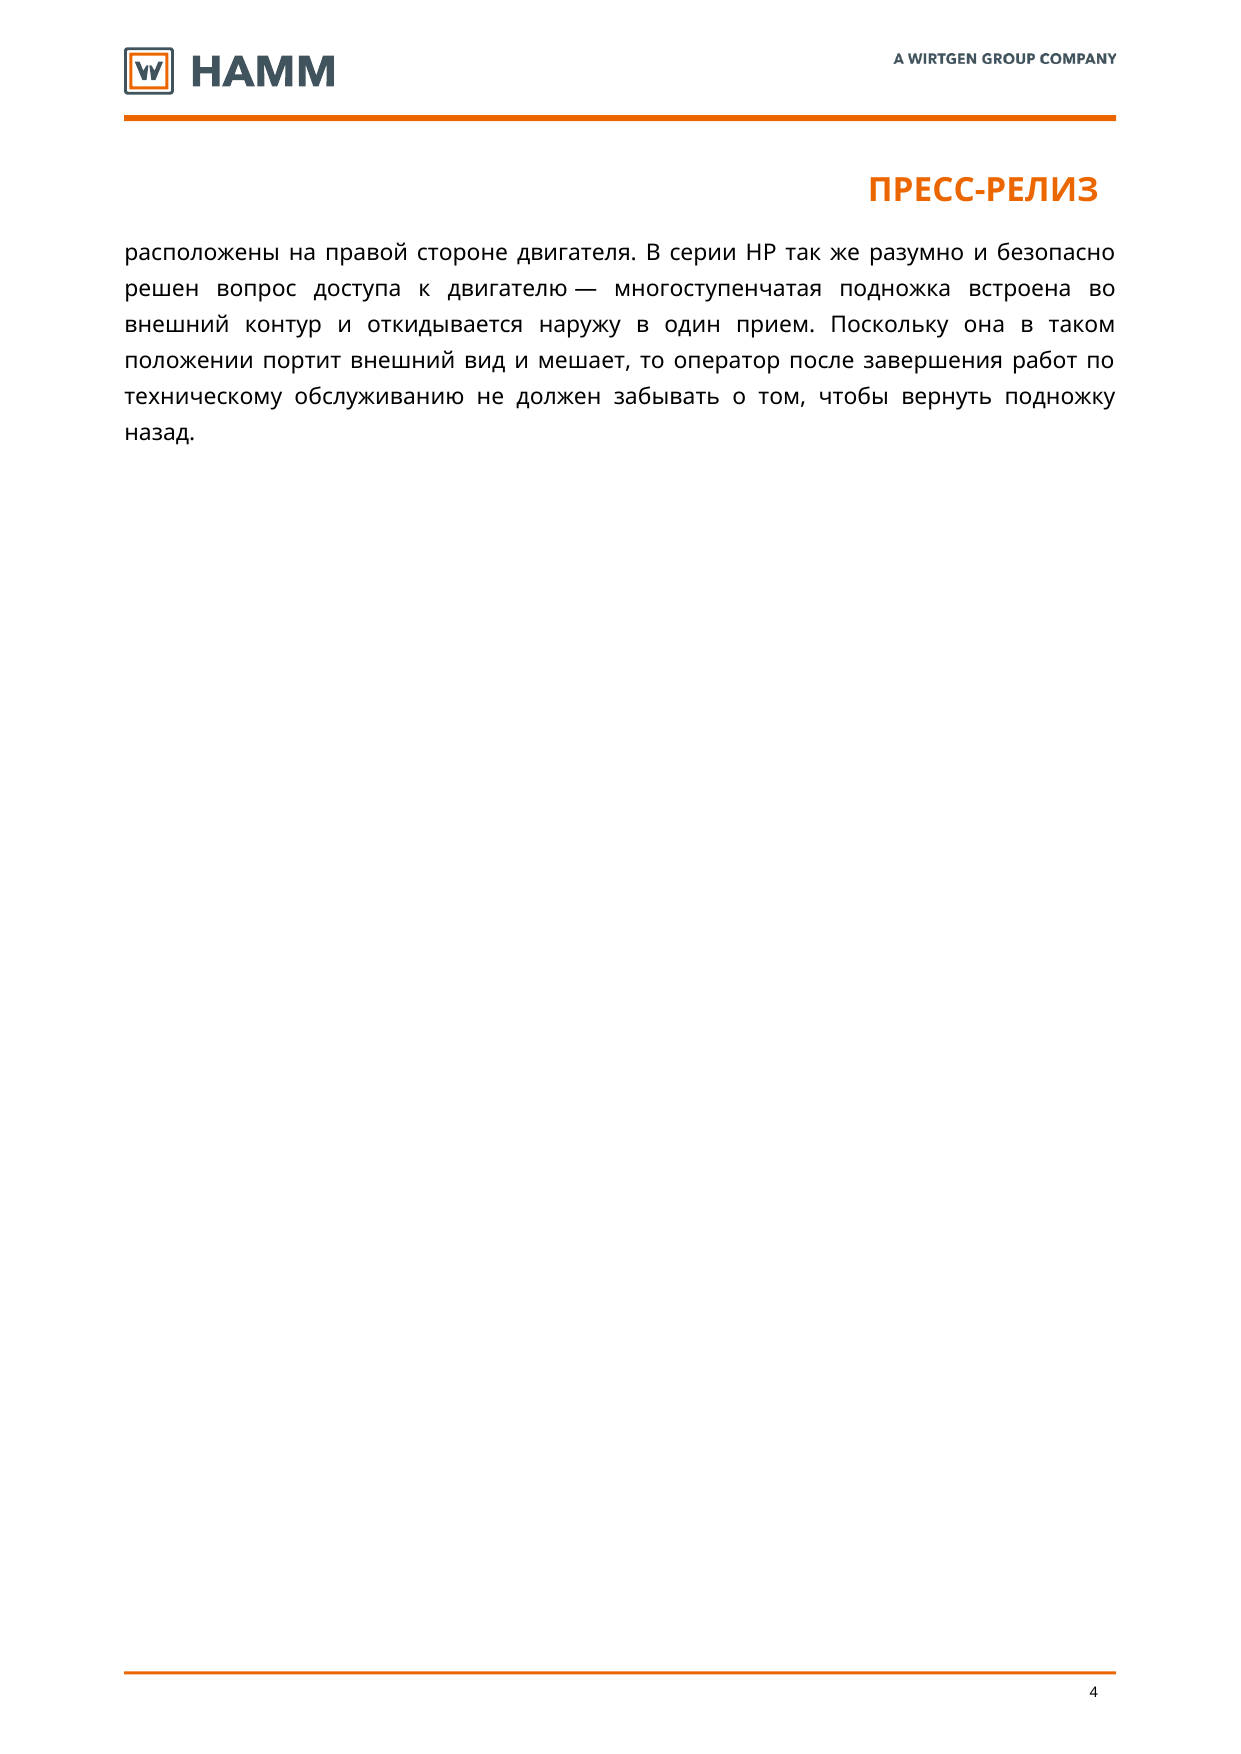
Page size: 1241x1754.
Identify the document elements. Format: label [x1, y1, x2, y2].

text [124, 236, 1116, 447]
picture [893, 53, 1117, 64]
